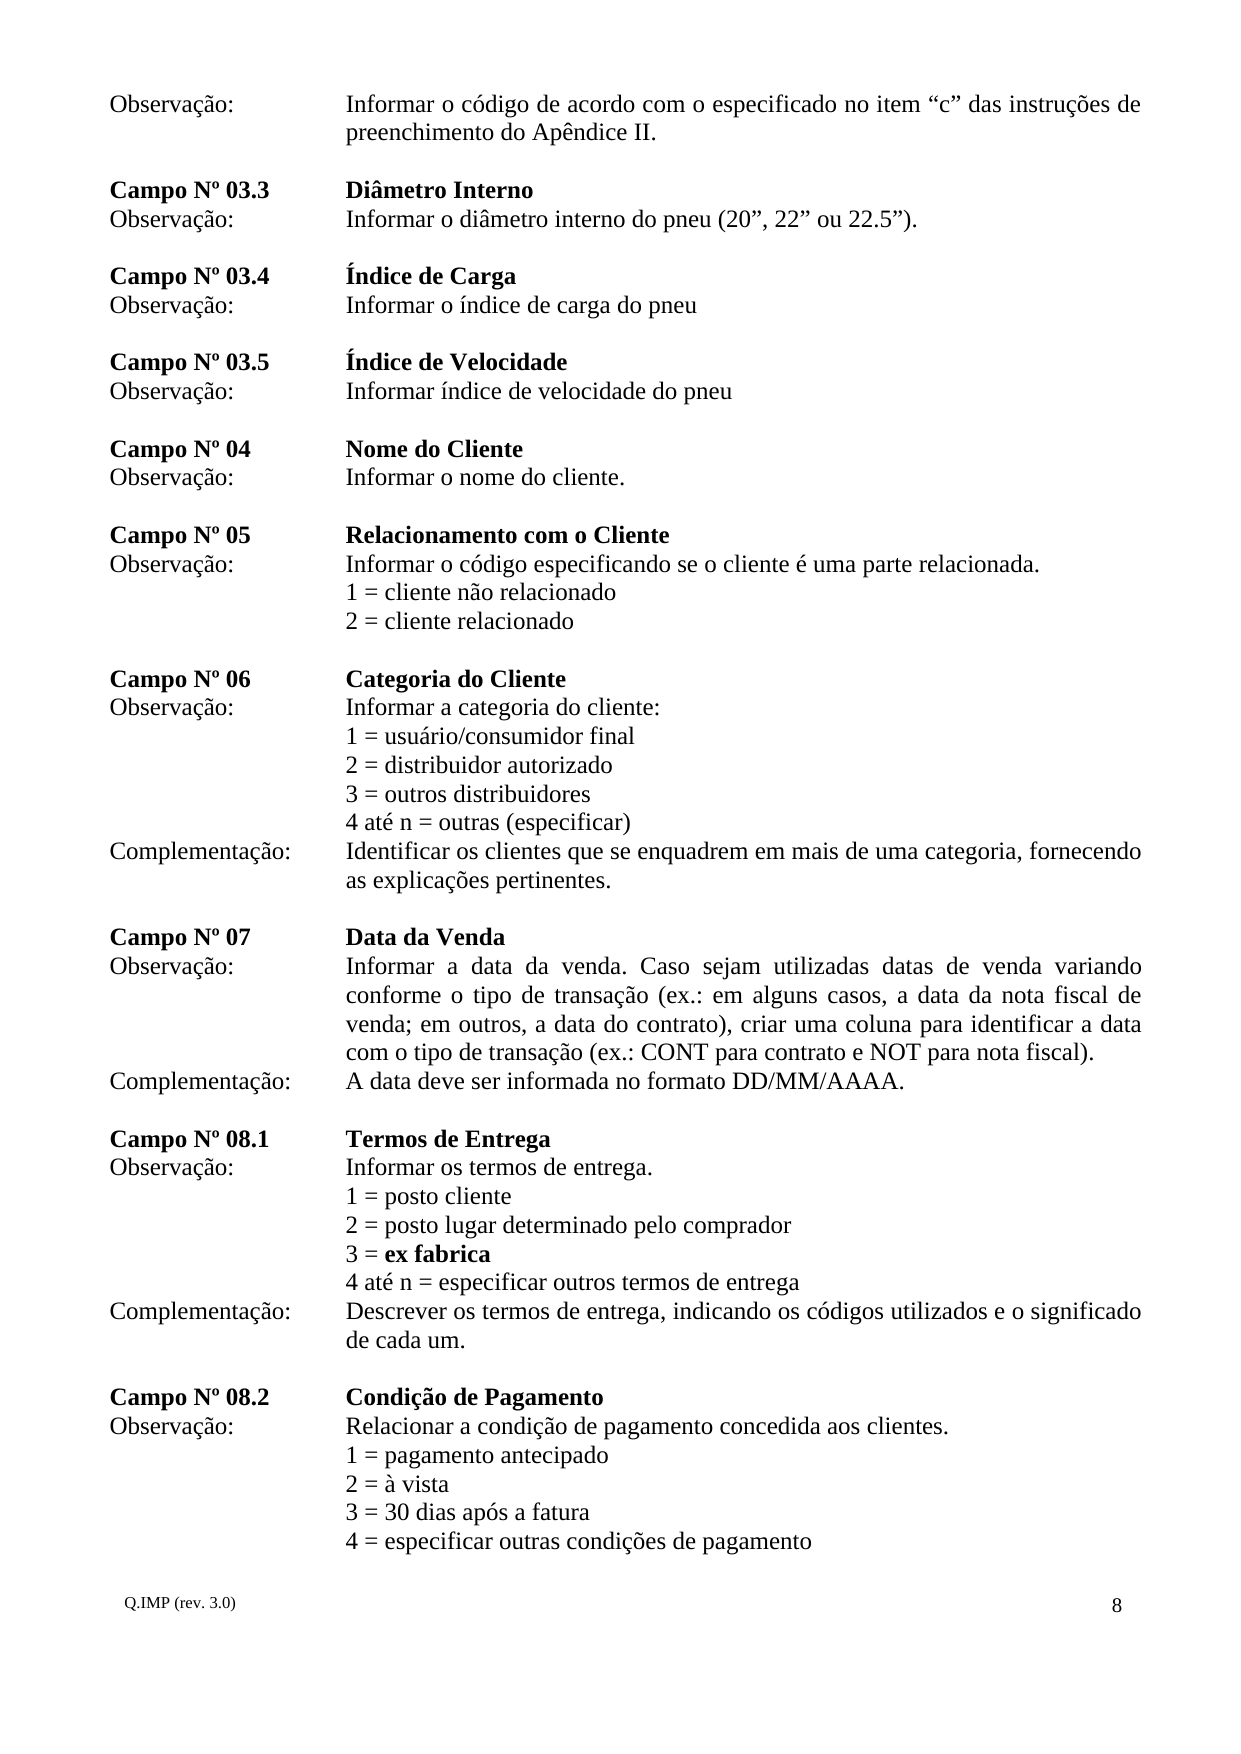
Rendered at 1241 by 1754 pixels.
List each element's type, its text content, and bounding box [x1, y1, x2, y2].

text Campo Nº 08.1 Termos de Entrega [109, 1124, 1143, 1152]
text Campo Nº 07 Data da Venda [109, 922, 1143, 951]
text Campo Nº 08.2 Condição de Pagamento [109, 1382, 1143, 1411]
text 2 = posto lugar determinado pelo comprador [109, 1210, 1143, 1239]
text 4 = especificar outras condições de pagamento [109, 1526, 1143, 1555]
text Observação: Informar índice de velocidade do pneu [109, 376, 1143, 405]
text Observação: Informar a data da venda. Caso sejam utilizadas datas de venda variando conforme o tipo de transação (ex.: em alguns casos, a data da nota fiscal de venda; em outros, a data do contrato), criar uma coluna para identificar a data com o tipo de transação (ex.: CONT para contrato e NOT para nota fiscal). [109, 951, 1143, 1066]
text 3 = 30 dias após a fatura [109, 1497, 1143, 1526]
text 2 = distribuidor autorizado [109, 750, 1143, 779]
text 3 = ex fabrica [109, 1239, 1143, 1267]
text 2 = cliente relacionado [109, 606, 1143, 635]
text Complementação: A data deve ser informada no formato DD/MM/AAAA. [109, 1066, 1143, 1095]
text Campo Nº 06 Categoria do Cliente [109, 664, 1143, 692]
text 1 = usuário/consumidor final [109, 721, 1143, 750]
text Observação: Informar o índice de carga do pneu [109, 290, 1143, 319]
text Observação: Informar o código de acordo com o especificado no item “c” das instruções de preenchimento do Apêndice II. [109, 89, 1143, 146]
text Campo Nº 03.5 Índice de Velocidade [109, 347, 1143, 376]
text 1 = pagamento antecipado [109, 1440, 1143, 1469]
text Observação: Informar a categoria do cliente: [109, 692, 1143, 721]
text Campo Nº 03.3 Diâmetro Interno [109, 175, 1143, 204]
text Observação: Relacionar a condição de pagamento concedida aos clientes. [109, 1411, 1143, 1440]
text Complementação: Identificar os clientes que se enquadrem em mais de uma categoria, fornecendo as explicações pertinentes. [109, 836, 1143, 894]
text 4 até n = especificar outros termos de entrega [109, 1267, 1143, 1296]
text Observação: Informar o código especificando se o cliente é uma parte relacionada. [109, 549, 1143, 577]
text Campo Nº 03.4 Índice de Carga [109, 261, 1143, 290]
text Complementação: Descrever os termos de entrega, indicando os códigos utilizados e o significado de cada um. [109, 1296, 1143, 1354]
text Observação: Informar os termos de entrega. [109, 1152, 1143, 1181]
text 3 = outros distribuidores [109, 779, 1143, 807]
text 2 = à vista [109, 1469, 1143, 1497]
text 4 até n = outras (especificar) [109, 807, 1143, 836]
text 1 = posto cliente [109, 1181, 1143, 1210]
text 1 = cliente não relacionado [109, 577, 1143, 606]
text Campo Nº 05 Relacionamento com o Cliente [109, 520, 1143, 549]
text Observação: Informar o diâmetro interno do pneu (20”, 22” ou 22.5”). [109, 204, 1143, 232]
text Campo Nº 04 Nome do Cliente [109, 434, 1143, 462]
text Observação: Informar o nome do cliente. [109, 462, 1143, 491]
